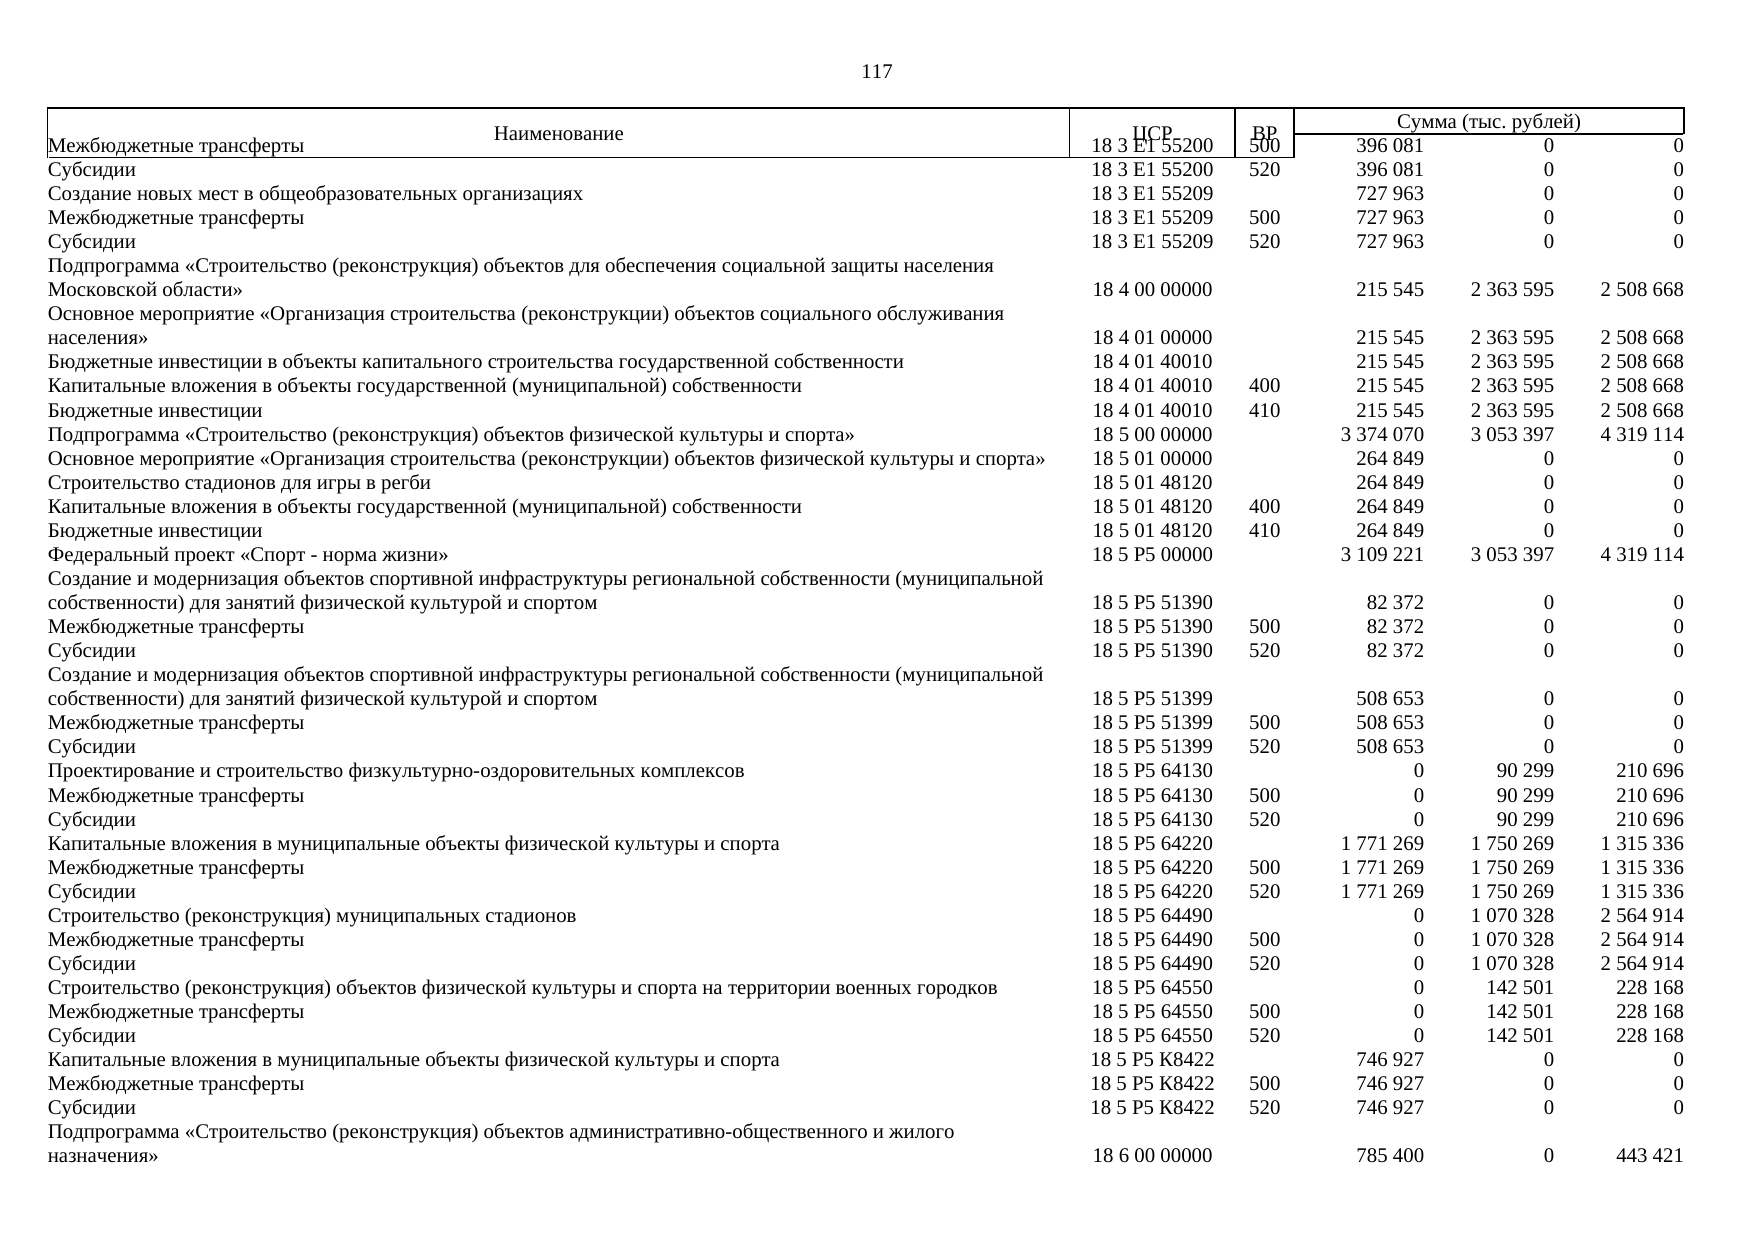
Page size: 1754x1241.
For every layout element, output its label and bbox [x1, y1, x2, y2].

table_header [1295, 109, 1683, 133]
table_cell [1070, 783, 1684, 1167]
table_header [48, 109, 1069, 133]
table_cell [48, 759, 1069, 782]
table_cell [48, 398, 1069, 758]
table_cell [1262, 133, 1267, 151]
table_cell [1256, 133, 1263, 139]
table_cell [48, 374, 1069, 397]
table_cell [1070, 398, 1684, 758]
table_header [1236, 109, 1293, 133]
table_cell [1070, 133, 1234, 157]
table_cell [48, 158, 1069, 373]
table_header [1070, 109, 1234, 133]
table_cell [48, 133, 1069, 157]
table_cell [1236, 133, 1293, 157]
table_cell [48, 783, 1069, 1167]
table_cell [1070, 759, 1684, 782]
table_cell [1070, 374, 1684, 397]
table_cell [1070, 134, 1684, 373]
